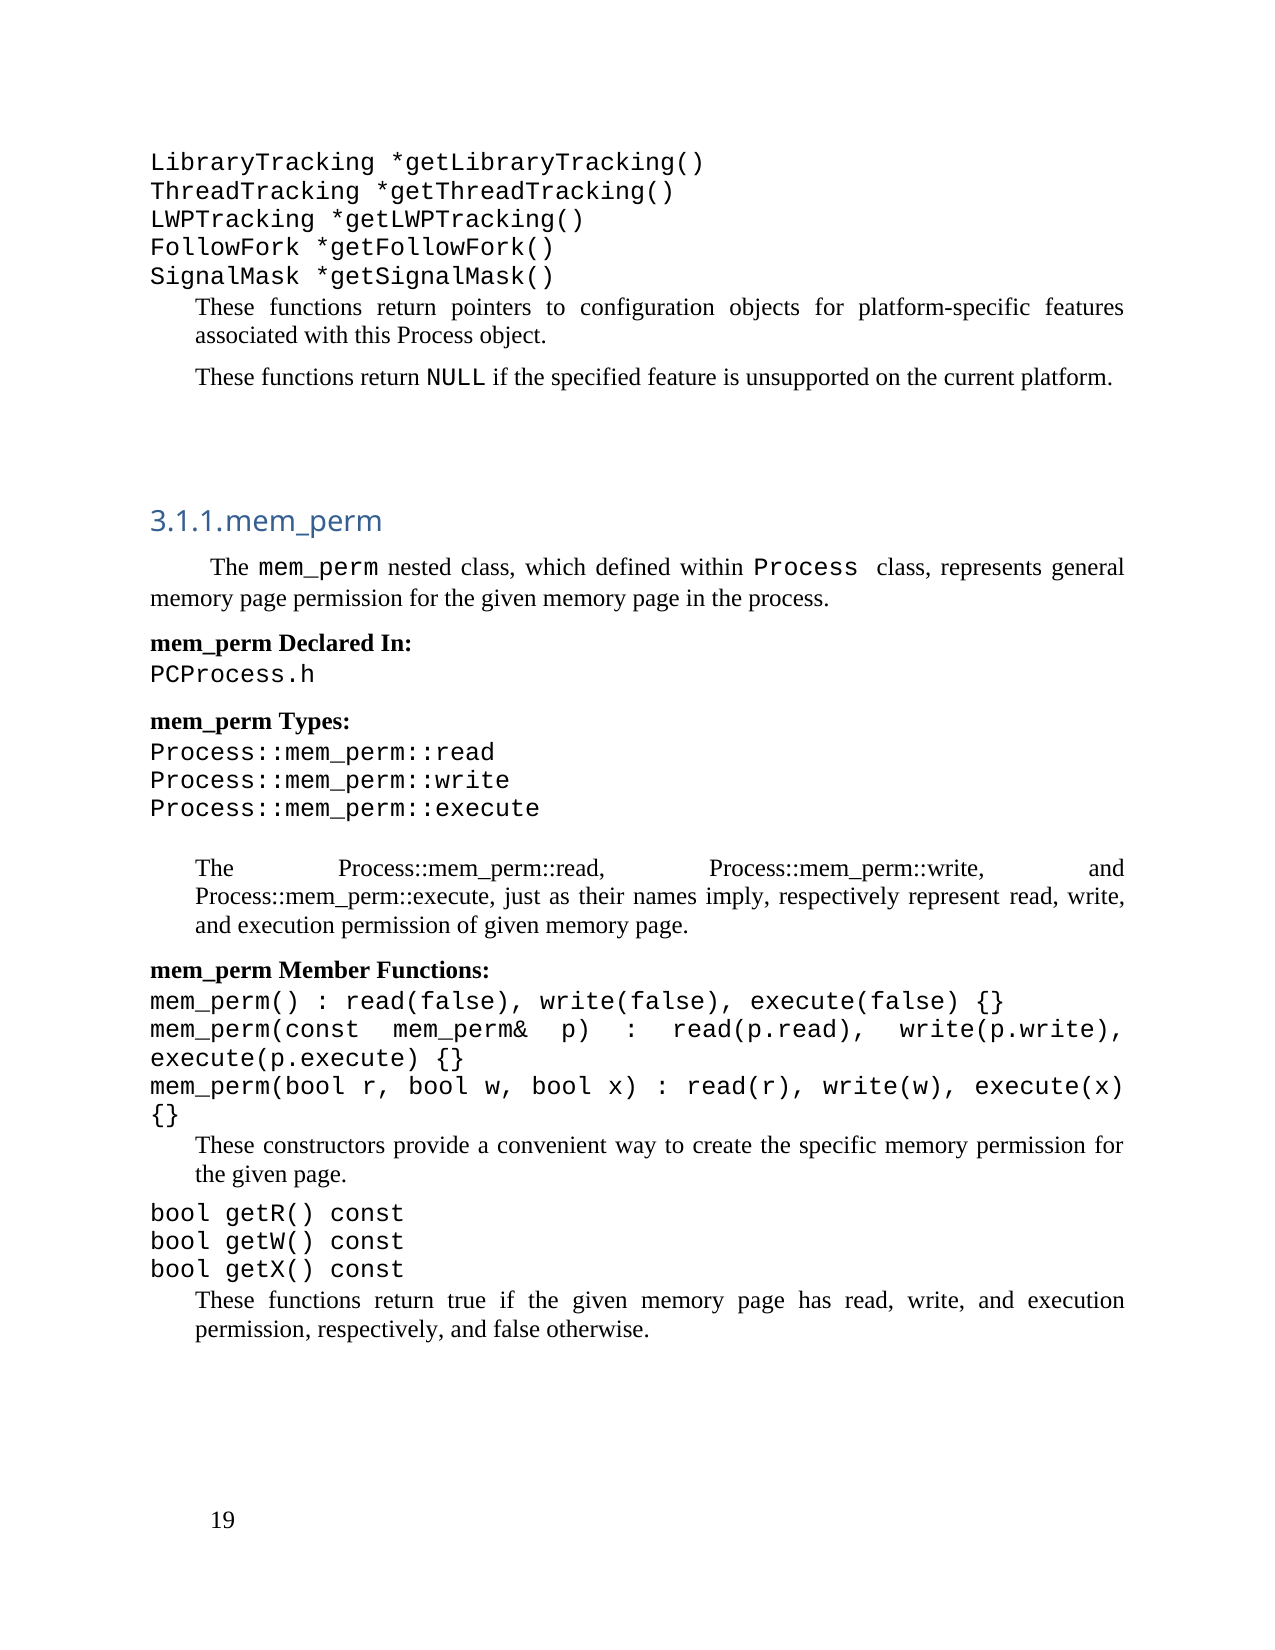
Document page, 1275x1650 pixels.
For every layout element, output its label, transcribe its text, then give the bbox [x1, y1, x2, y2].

text bool getW() const [150, 1228, 1125, 1257]
text mem_perm() : read(false), write(false), execute(false) {} [150, 988, 1125, 1017]
text LWPTracking *getLWPTracking() [150, 207, 1125, 235]
text LibraryTracking *getLibraryTracking() [150, 150, 1125, 178]
text PCProcess.h [150, 661, 1125, 690]
text bool getX() const [150, 1257, 1125, 1285]
text These functions return pointers to configuration objects for platform-specific features associated with this Process object. [195, 292, 1125, 349]
text ThreadTracking *getThreadTracking() [150, 178, 1125, 207]
text The Process::mem_perm::read, Process::mem_perm::write, and Process::mem_perm::execute, just as their names imply, respectively represent read, write, and execution permission of given memory page. [195, 853, 1125, 939]
text Process::mem_perm::execute [150, 796, 1125, 824]
text These functions return NULL if the specified feature is unsupported on the current platform. [195, 362, 1125, 392]
text mem_perm(bool r, bool w, bool x) : read(r), write(w), execute(x) {} [150, 1073, 1125, 1130]
text Process::mem_perm::write [150, 768, 1125, 796]
subtitle mem_perm Declared In: [150, 628, 1125, 657]
text These constructors provide a convenient way to create the specific memory permission for the given page. [195, 1130, 1125, 1188]
text mem_perm(const mem_perm& p) : read(p.read), write(p.write), execute(p.execute) {} [150, 1017, 1125, 1073]
text bool getR() const [150, 1200, 1125, 1228]
subtitle mem_perm [150, 500, 1125, 540]
text FollowFork *getFollowFork() [150, 235, 1125, 263]
text These functions return true if the given memory page has read, write, and execution permission, respectively, and false otherwise. [195, 1285, 1125, 1343]
text The mem_perm nested class, which defined within Process class, represents general memory page permission for the given memory page in the process. [150, 552, 1125, 612]
subtitle mem_perm Types: [150, 706, 1125, 735]
text SignalMask *getSignalMask() [150, 263, 1125, 292]
text Process::mem_perm::read [150, 739, 1125, 768]
subtitle mem_perm Member Functions: [150, 956, 1125, 984]
